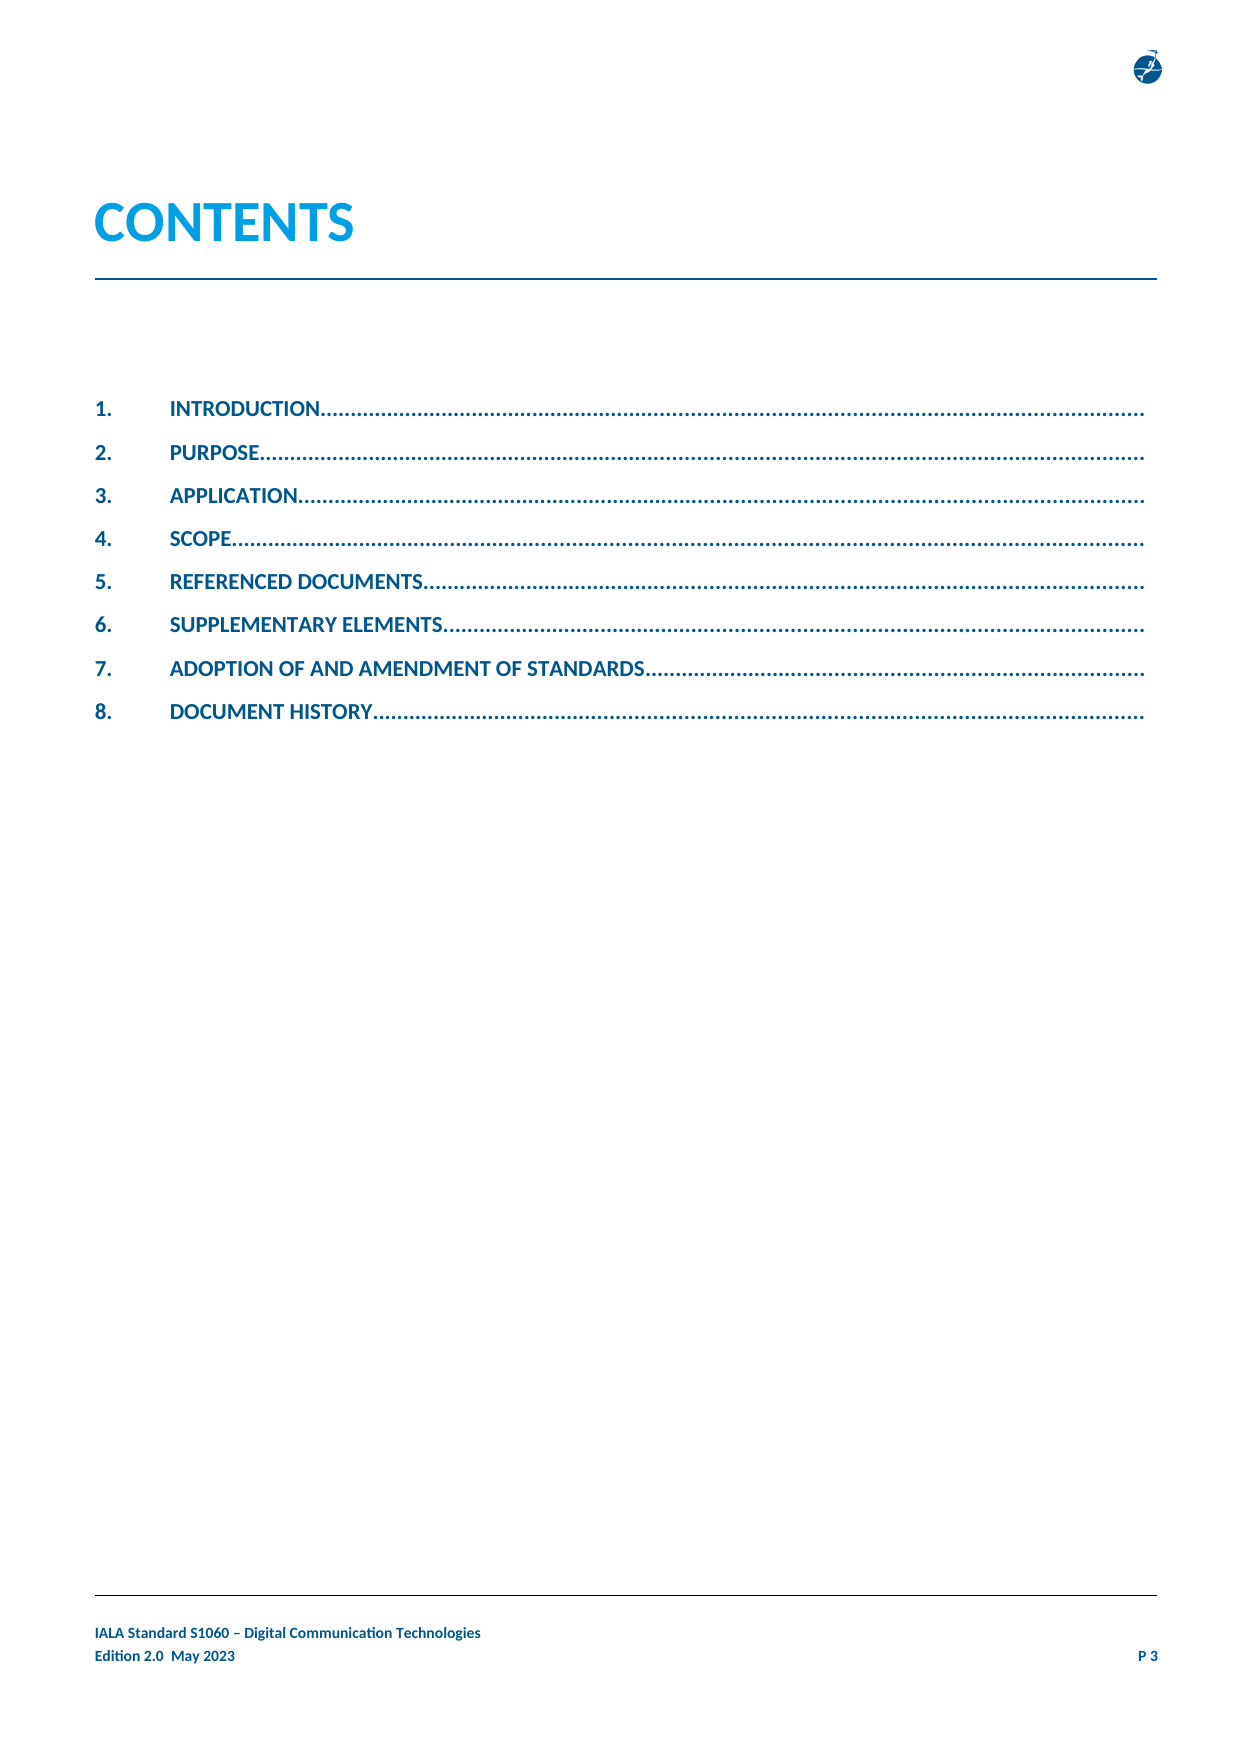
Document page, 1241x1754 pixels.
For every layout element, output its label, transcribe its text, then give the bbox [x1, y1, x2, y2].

text 3. APPLICATION 5 [94, 481, 1113, 509]
text 6. SUPPLEMENTARY ELEMENTS 6 [94, 611, 1113, 639]
text 8. DOCUMENT HISTORY 6 [94, 697, 1113, 725]
text 7. ADOPTION OF AND AMENDMENT OF STANDARDS 6 [94, 654, 1113, 682]
picture [1102, 0, 1221, 119]
text 2. PURPOSE 5 [94, 438, 1113, 466]
text 1. INTRODUCTION 5 [94, 394, 1113, 422]
text 4. SCOPE 5 [94, 524, 1113, 552]
text 5. REFERENCED DOCUMENTS 6 [94, 567, 1113, 595]
